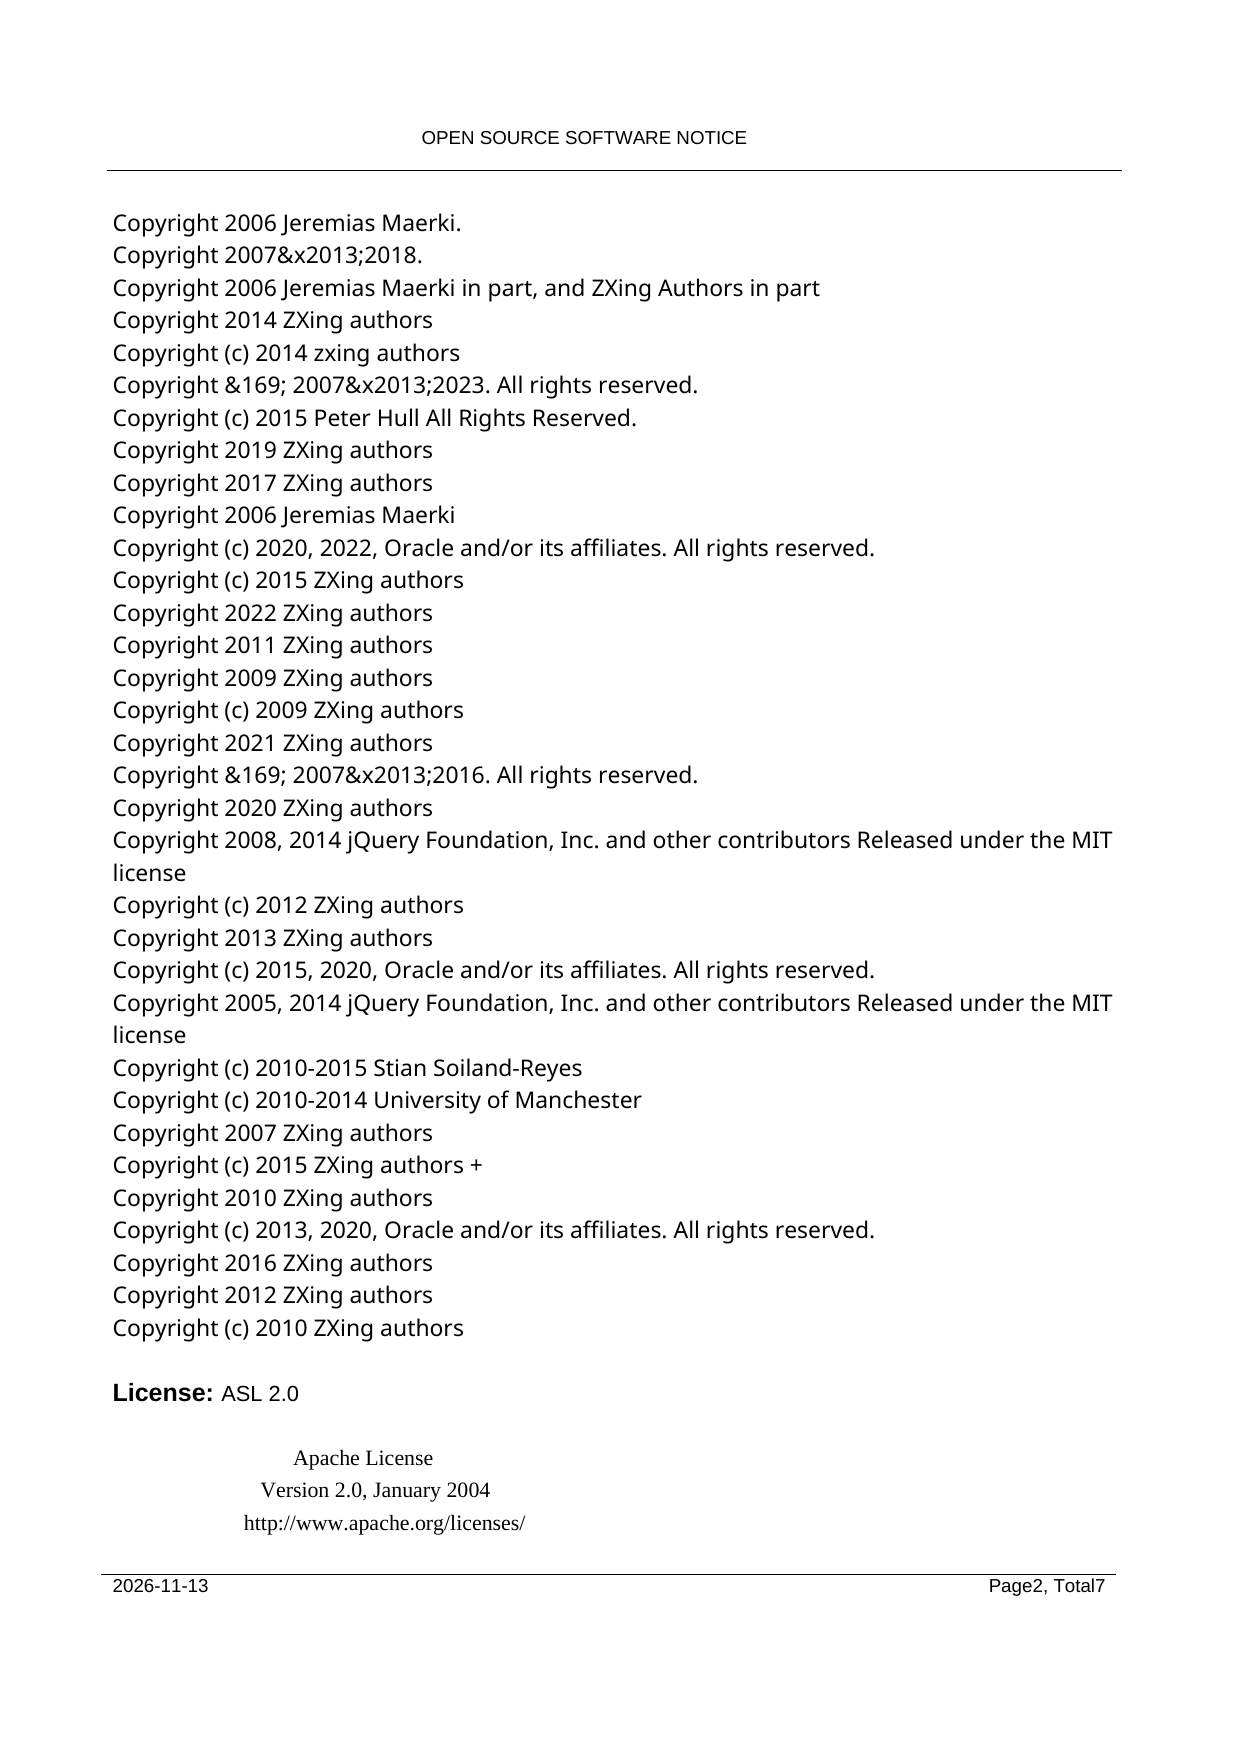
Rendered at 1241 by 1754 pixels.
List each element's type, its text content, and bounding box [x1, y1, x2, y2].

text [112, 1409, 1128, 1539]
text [112, 206, 1128, 1376]
text License: ASL 2.0 [112, 1376, 1128, 1409]
